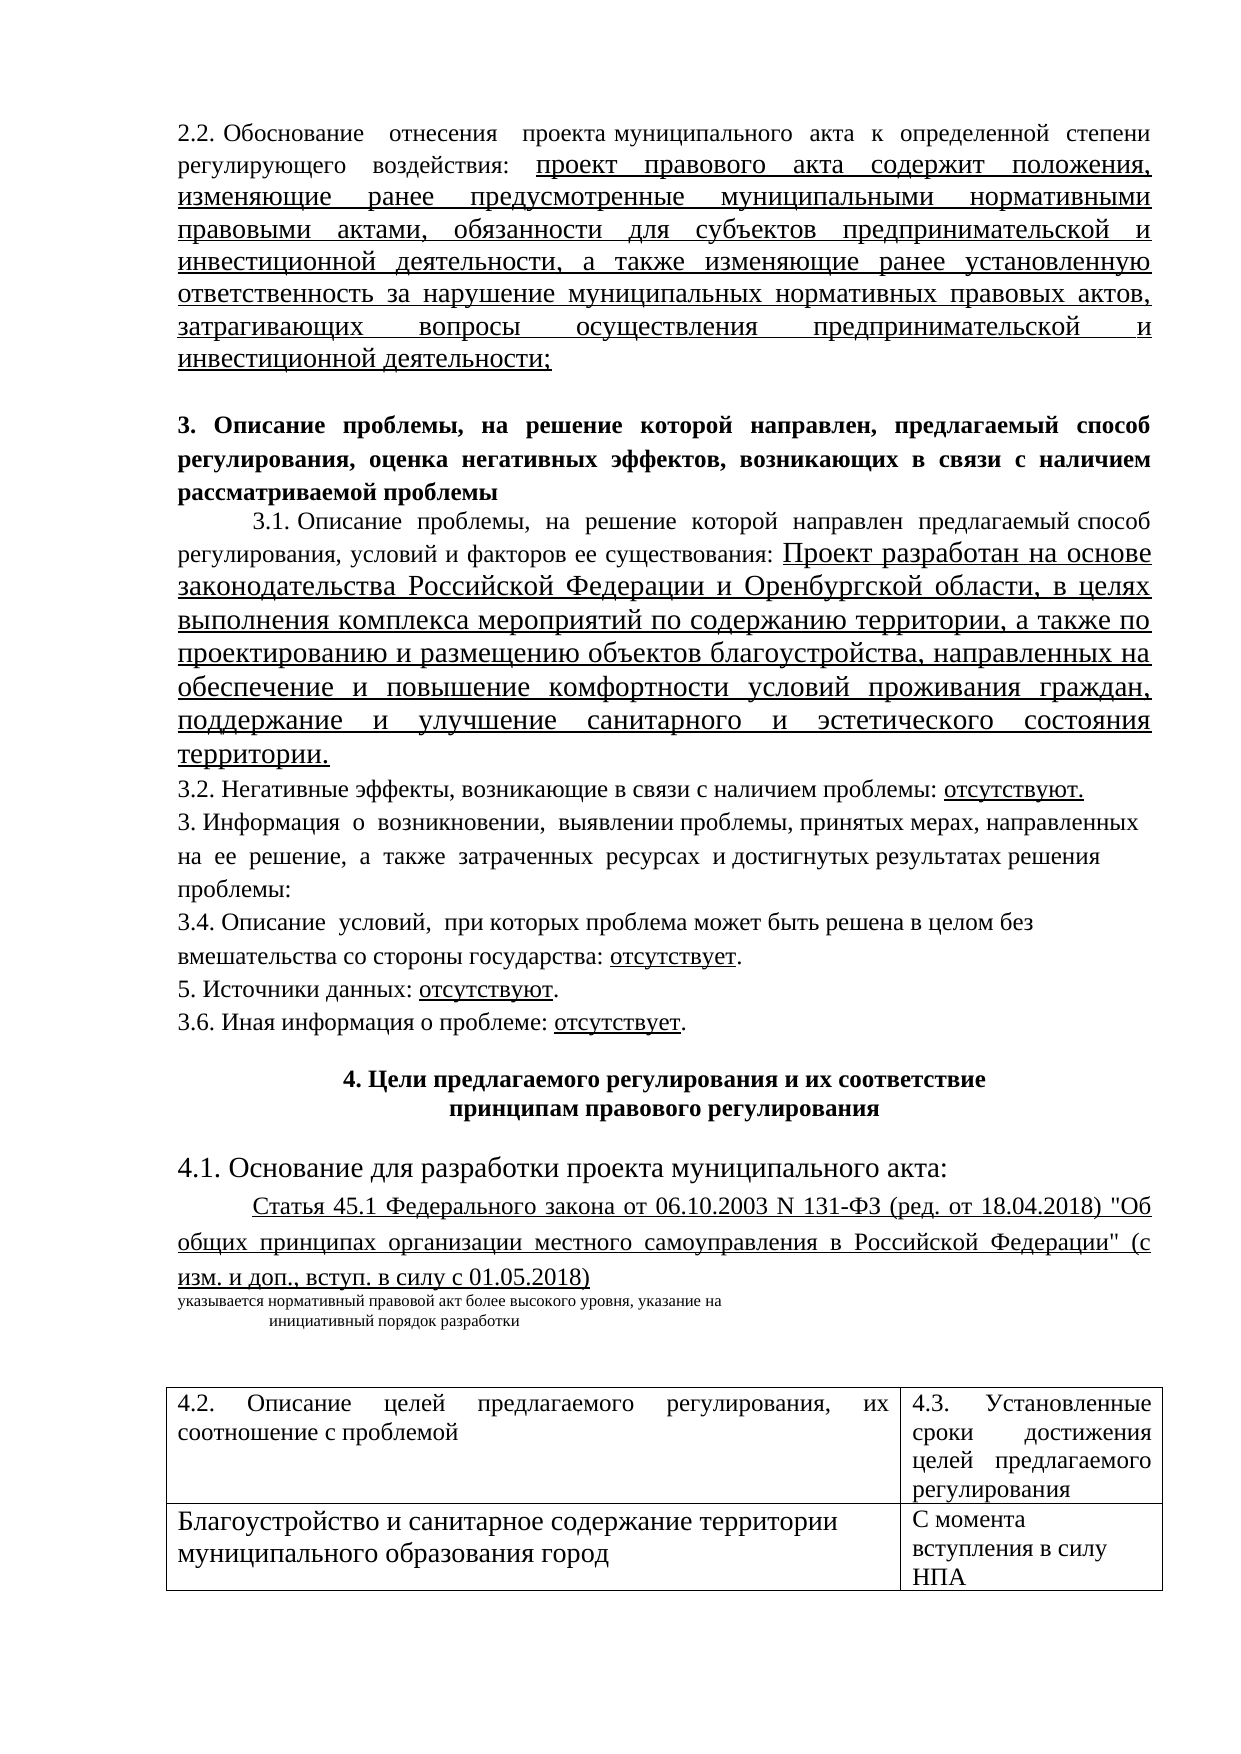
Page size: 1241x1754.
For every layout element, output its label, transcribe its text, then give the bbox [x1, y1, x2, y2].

text 4. Цели предлагаемого регулирования и их соответствие [177, 1064, 1152, 1093]
text 4.1. Основание для разработки проекта муниципального акта: [177, 1151, 1152, 1184]
text 3.1. Описание проблемы, на решение которой направлен предлагаемый способ регулирования, условий и факторов ее существования: Проект разработан на основе законодательства Российской Федерации и Оренбургской области, в целях выполнения комплекса мероприятий по содержанию территории, а также по проектированию и размещению объектов благоустройства, направленных на обеспечение и повышение комфортности условий проживания граждан, поддержание и улучшение санитарного и эстетического состояния территории. [177, 665, 1152, 698]
table_header 4.2. Описание целей предлагаемого регулирования, их соотношение с проблемой [167, 1388, 900, 1503]
text 3. Информация о возникновении, выявлении проблемы, принятых мерах, направленных на ее решение, а также затраченных ресурсах и достигнутых результатах решения проблемы: [177, 803, 1152, 903]
text указывается нормативный правовой акт более высокого уровня, указание на [177, 1291, 1152, 1310]
table_cell Благоустройство и санитарное содержание территории муниципального образования город [167, 1504, 900, 1590]
text принципам правового регулирования [177, 1093, 1152, 1122]
text 2.2. Обоснование отнесения проекта муниципального акта к определенной степени регулирующего воздействия: проект правового акта содержит положения, изменяющие ранее предусмотренные муниципальными нормативными правовыми актами, обязанности для субъектов предпринимательской и инвестиционной деятельности, а также изменяющие ранее установленную ответственность за нарушение муниципальных нормативных правовых актов, затрагивающих вопросы осуществления предпринимательской ‎и инвестиционной деятельности; [177, 273, 1152, 305]
text инициативный порядок разработки [177, 1310, 1152, 1329]
text 2.2. Обоснование отнесения проекта муниципального акта к определенной степени регулирующего воздействия: проект правового акта содержит положения, изменяющие ранее предусмотренные муниципальными нормативными правовыми актами, обязанности для субъектов предпринимательской и инвестиционной деятельности, а также изменяющие ранее установленную ответственность за нарушение муниципальных нормативных правовых актов, затрагивающих вопросы осуществления предпринимательской ‎и инвестиционной деятельности; [177, 306, 1152, 337]
text 3.4. Описание условий, при которых проблема может быть решена в целом без вмешательства со стороны государства: отсутствует. [177, 903, 1152, 969]
text 3.1. Описание проблемы, на решение которой направлен предлагаемый способ регулирования, условий и факторов ее существования: Проект разработан на основе законодательства Российской Федерации и Оренбургской области, в целях выполнения комплекса мероприятий по содержанию территории, а также по проектированию и размещению объектов благоустройства, направленных на обеспечение и повышение комфортности условий проживания граждан, поддержание и улучшение санитарного и эстетического состояния территории. [177, 732, 1152, 769]
text 2.2. Обоснование отнесения проекта муниципального акта к определенной степени регулирующего воздействия: проект правового акта содержит положения, изменяющие ранее предусмотренные муниципальными нормативными правовыми актами, обязанности для субъектов предпринимательской и инвестиционной деятельности, а также изменяющие ранее установленную ответственность за нарушение муниципальных нормативных правовых актов, затрагивающих вопросы осуществления предпринимательской ‎и инвестиционной деятельности; [177, 118, 1152, 207]
text 2.2. Обоснование отнесения проекта муниципального акта к определенной степени регулирующего воздействия: проект правового акта содержит положения, изменяющие ранее предусмотренные муниципальными нормативными правовыми актами, обязанности для субъектов предпринимательской и инвестиционной деятельности, а также изменяющие ранее установленную ответственность за нарушение муниципальных нормативных правовых актов, затрагивающих вопросы осуществления предпринимательской ‎и инвестиционной деятельности; [177, 338, 1152, 374]
text Статья 45.1 Федерального закона от 06.10.2003 N 131-ФЗ (ред. от 18.04.2018) "Об общих принципах организации местного самоуправления в Российской Федерации" (с изм. и доп., вступ. в силу с 01.05.2018) [177, 1184, 1152, 1291]
text 2.2. Обоснование отнесения проекта муниципального акта к определенной степени регулирующего воздействия: проект правового акта содержит положения, изменяющие ранее предусмотренные муниципальными нормативными правовыми актами, обязанности для субъектов предпринимательской и инвестиционной деятельности, а также изменяющие ранее установленную ответственность за нарушение муниципальных нормативных правовых актов, затрагивающих вопросы осуществления предпринимательской ‎и инвестиционной деятельности; [177, 241, 1152, 272]
text 3. Описание проблемы, на решение которой направлен, предлагаемый способ регулирования, оценка негативных эффектов, возникающих в связи с наличием рассматриваемой проблемы [177, 406, 1152, 506]
text 2.2. Обоснование отнесения проекта муниципального акта к определенной степени регулирующего воздействия: проект правового акта содержит положения, изменяющие ранее предусмотренные муниципальными нормативными правовыми актами, обязанности для субъектов предпринимательской и инвестиционной деятельности, а также изменяющие ранее установленную ответственность за нарушение муниципальных нормативных правовых актов, затрагивающих вопросы осуществления предпринимательской ‎и инвестиционной деятельности; [177, 208, 1152, 240]
text 3.1. Описание проблемы, на решение которой направлен предлагаемый способ регулирования, условий и факторов ее существования: Проект разработан на основе законодательства Российской Федерации и Оренбургской области, в целях выполнения комплекса мероприятий по содержанию территории, а также по проектированию и размещению объектов благоустройства, направленных на обеспечение и повышение комфортности условий проживания граждан, поддержание и улучшение санитарного и эстетического состояния территории. [177, 598, 1152, 631]
table_header 4.3. Установленные сроки достижения целей предлагаемого регулирования [901, 1388, 1162, 1503]
text 3.1. Описание проблемы, на решение которой направлен предлагаемый способ регулирования, условий и факторов ее существования: Проект разработан на основе законодательства Российской Федерации и Оренбургской области, в целях выполнения комплекса мероприятий по содержанию территории, а также по проектированию и размещению объектов благоустройства, направленных на обеспечение и повышение комфортности условий проживания граждан, поддержание и улучшение санитарного и эстетического состояния территории. [177, 699, 1152, 731]
text 3.1. Описание проблемы, на решение которой направлен предлагаемый способ регулирования, условий и факторов ее существования: Проект разработан на основе законодательства Российской Федерации и Оренбургской области, в целях выполнения комплекса мероприятий по содержанию территории, а также по проектированию и размещению объектов благоустройства, направленных на обеспечение и повышение комфортности условий проживания граждан, поддержание и улучшение санитарного и эстетического состояния территории. [177, 506, 1152, 597]
text 3.1. Описание проблемы, на решение которой направлен предлагаемый способ регулирования, условий и факторов ее существования: Проект разработан на основе законодательства Российской Федерации и Оренбургской области, в целях выполнения комплекса мероприятий по содержанию территории, а также по проектированию и размещению объектов благоустройства, направленных на обеспечение и повышение комфортности условий проживания граждан, поддержание и улучшение санитарного и эстетического состояния территории. [177, 632, 1152, 664]
text 3.6. Иная информация о проблеме: отсутствует. [177, 1003, 1152, 1036]
table_cell С момента вступления в силу НПА [901, 1504, 1162, 1590]
text 5. Источники данных: отсутствуют. [177, 969, 1152, 1003]
text 3.2. Негативные эффекты, возникающие в связи с наличием проблемы: отсутствуют. [177, 769, 1152, 803]
